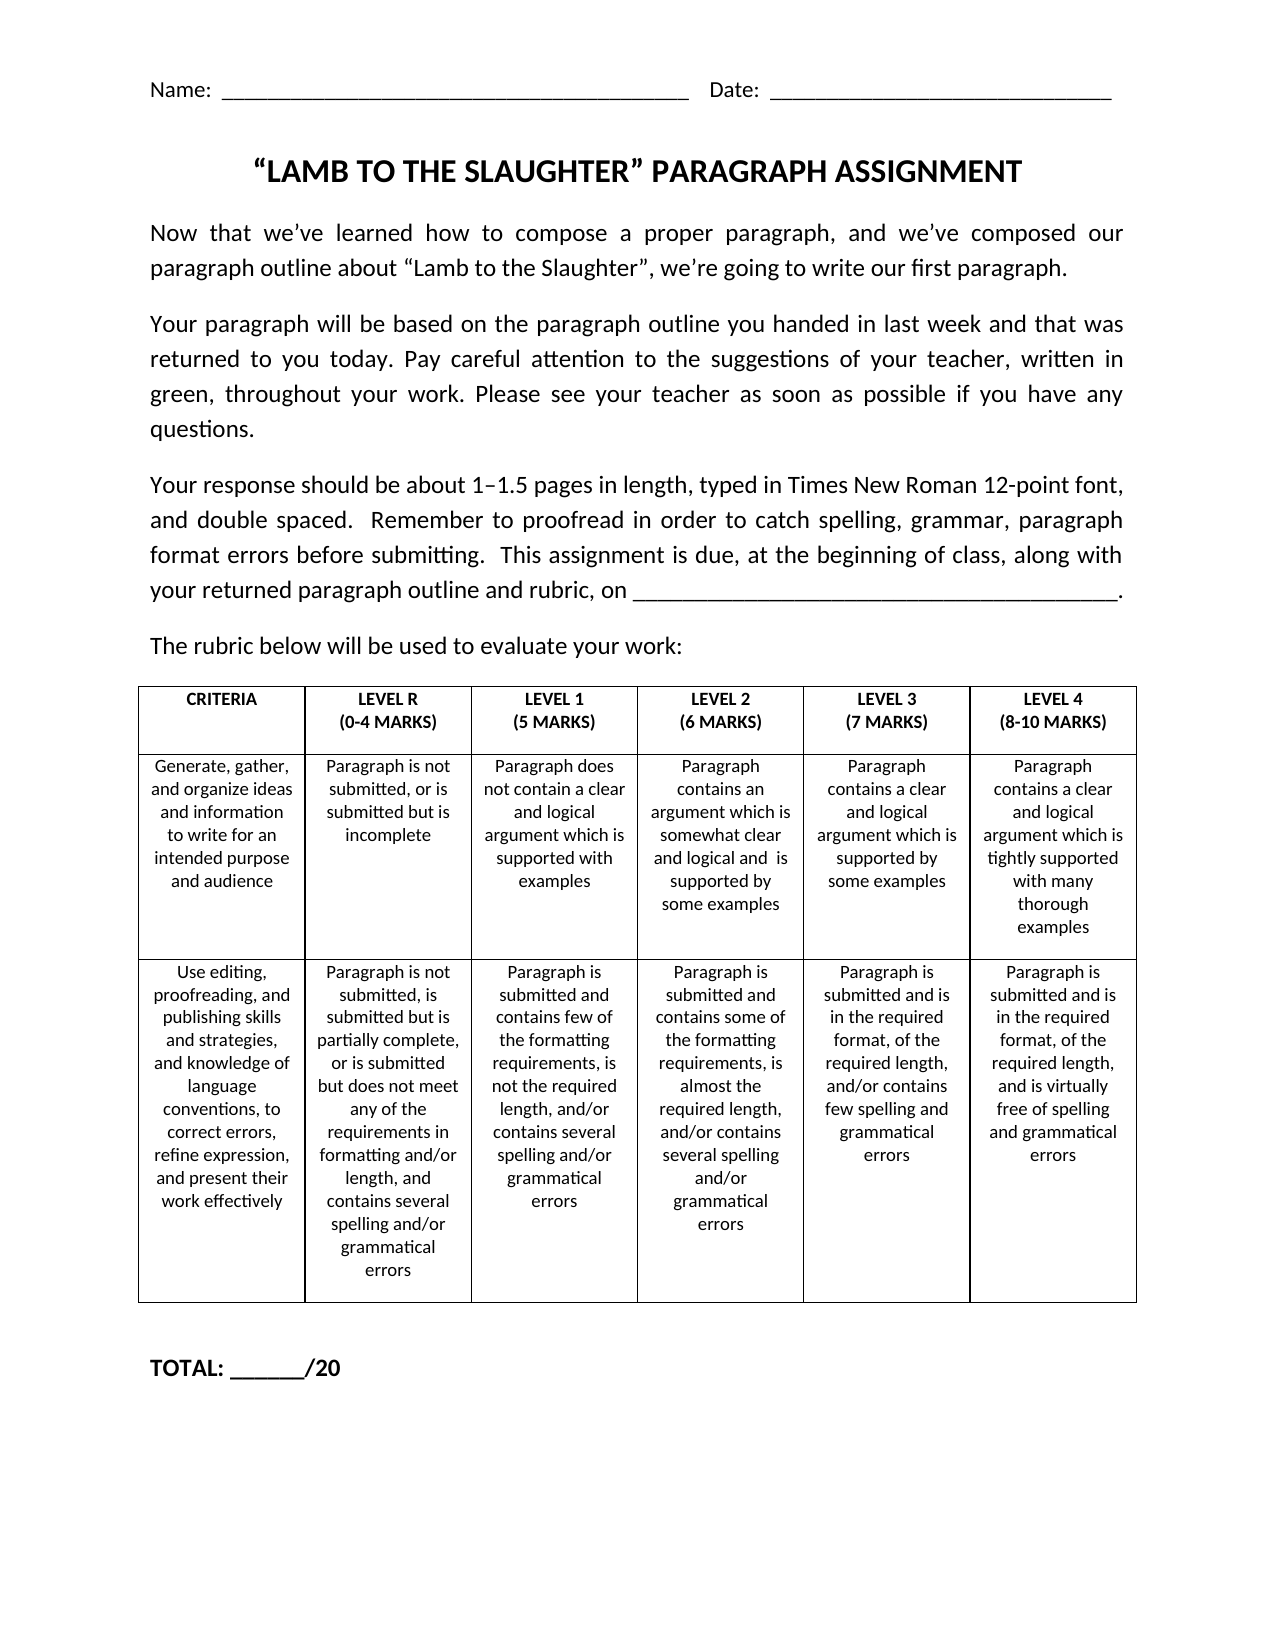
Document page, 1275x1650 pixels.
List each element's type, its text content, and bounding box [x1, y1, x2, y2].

text “LAMB TO THE SLAUGHTER” PARAGRAPH ASSIGNMENT [150, 150, 1125, 191]
table_header LEVEL 3 (7 MARKS) [804, 687, 969, 754]
table_cell Paragraph is not submitted, is submitted but is partially complete, or is submitted but does not meet any of the requirements in formatting and/or length, and contains several spelling and/or grammatical errors [306, 960, 471, 1302]
table_cell Paragraph contains a clear and logical argument which is tightly supported with many thorough examples [971, 755, 1136, 959]
table_cell Paragraph is not submitted, or is submitted but is incomplete [306, 755, 471, 959]
table_cell Paragraph does not contain a clear and logical argument which is supported with examples [472, 755, 637, 959]
table_cell Paragraph is submitted and contains some of the formatting requirements, is almost the required length, and/or contains several spelling and/or grammatical errors [638, 960, 803, 1302]
text Now that we’ve learned how to compose a proper paragraph, and we’ve composed our paragraph outline about “Lamb to the Slaughter”, we’re going to write our first paragraph. [150, 218, 1125, 283]
text Your paragraph will be based on the paragraph outline you handed in last week and that was returned to you today. Pay careful attention to the suggestions of your teacher, written in green, throughout your work. Please see your teacher as soon as possible if you have any questions. [150, 308, 1125, 444]
table_header LEVEL R (0-4 MARKS) [306, 687, 471, 754]
table_header LEVEL 2 (6 MARKS) [638, 687, 803, 754]
table_header LEVEL 4 (8-10 MARKS) [971, 687, 1136, 754]
table_cell Paragraph is submitted and is in the required format, of the required length, and is virtually free of spelling and grammatical errors [971, 960, 1136, 1302]
table_cell Paragraph contains an argument which is somewhat clear and logical and is supported by some examples [638, 755, 803, 959]
text The rubric below will be used to evaluate your work: [150, 630, 1125, 661]
table_cell Paragraph contains a clear and logical argument which is supported by some examples [804, 755, 969, 959]
text TOTAL: ______/20 [150, 1353, 1125, 1383]
text Your response should be about 1–1.5 pages in length, typed in Times New Roman 12-point font, and double spaced. Remember to proofread in order to catch spelling, grammar, paragraph format errors before submitting. This assignment is due, at the beginning of class, along with your returned paragraph outline and rubric, on _______________________________________. [150, 469, 1125, 605]
table_header CRITERIA [139, 687, 304, 754]
table_cell Paragraph is submitted and is in the required format, of the required length, and/or contains few spelling and grammatical errors [804, 960, 969, 1302]
table_cell Paragraph is submitted and contains few of the formatting requirements, is not the required length, and/or contains several spelling and/or grammatical errors [472, 960, 637, 1302]
table_cell Use editing, proofreading, and publishing skills and strategies, and knowledge of language conventions, to correct errors, refine expression, and present their work effectively [139, 960, 304, 1302]
table_header LEVEL 1 (5 MARKS) [472, 687, 637, 754]
table_cell Generate, gather, and organize ideas and information to write for an intended purpose and audience [139, 755, 304, 959]
